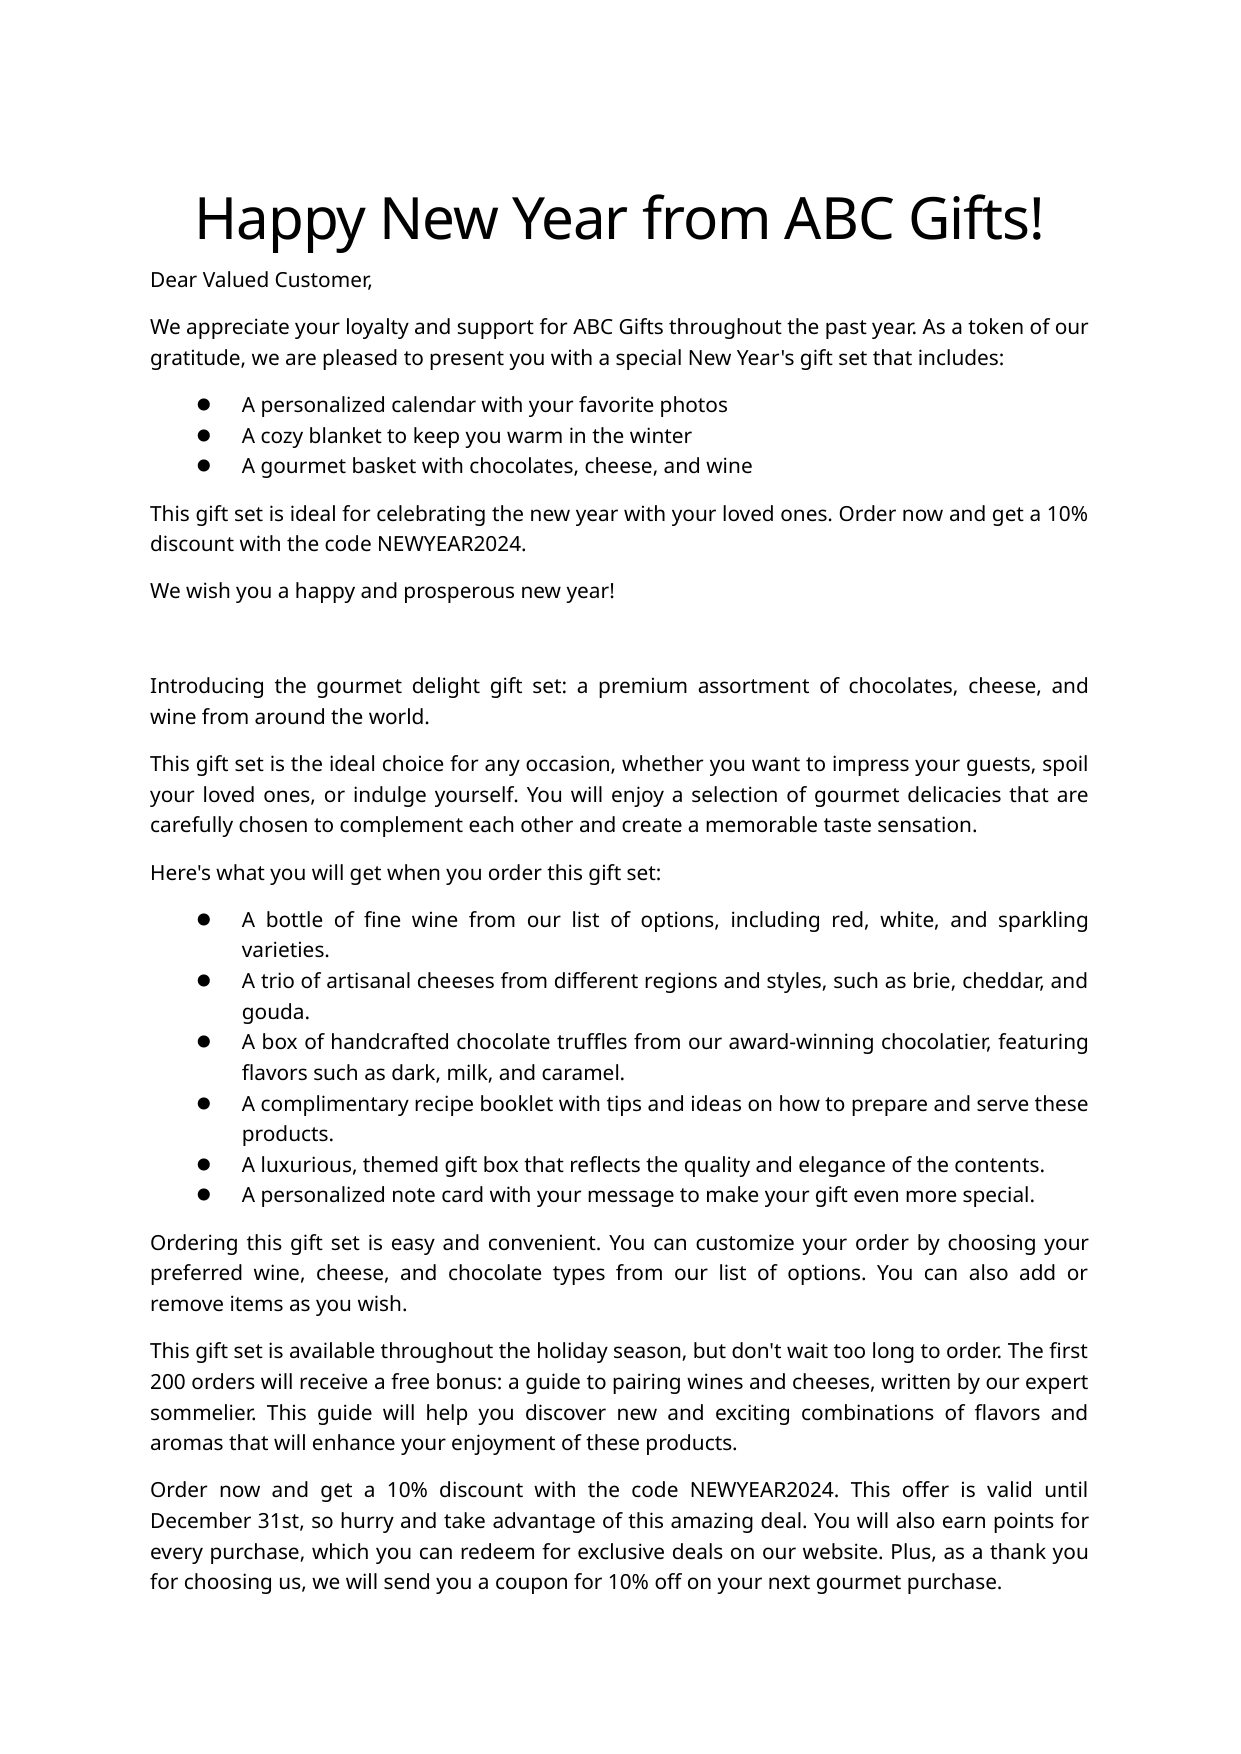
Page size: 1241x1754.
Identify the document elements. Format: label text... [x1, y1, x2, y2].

text Here's what you will get when you order this gift set: [150, 858, 1090, 886]
title Happy New Year from ABC Gifts! [150, 177, 1090, 257]
text Order now and get a 10% discount with the code NEWYEAR2024. This offer is valid until December 31st, so hurry and take advantage of this amazing deal. You will also earn points for every purchase, which you can redeem for exclusive deals on our website. Plus, as a thank you for choosing us, we will send you a coupon for 10% off on your next gourmet purchase. [150, 1476, 1090, 1596]
text This gift set is available throughout the holiday season, but don't wait too long to order. The first 200 orders will receive a free bonus: a guide to pairing wines and cheeses, written by our expert sommelier. This guide will help you discover new and exciting combinations of flavors and aromas that will enhance your enjoyment of these products. [150, 1336, 1090, 1457]
list A complimentary recipe booklet with tips and ideas on how to prepare and serve these products. [196, 1089, 1090, 1148]
list A personalized calendar with your favorite photos [196, 390, 1090, 419]
list A luxurious, themed gift box that reflects the quality and elegance of the contents. [196, 1150, 1090, 1178]
list A trio of artisanal cheeses from different regions and styles, such as brie, cheddar, and gouda. [196, 966, 1090, 1025]
list A gourmet basket with chocolates, cheese, and wine [196, 451, 1090, 480]
text Ordering this gift set is easy and convenient. You can customize your order by choosing your preferred wine, cheese, and chocolate types from our list of options. You can also add or remove items as you wish. [150, 1228, 1090, 1318]
list A personalized note card with your message to make your gift even more special. [196, 1181, 1090, 1209]
text Dear Valued Customer, [150, 265, 1090, 293]
text Introducing the gourmet delight gift set: a premium assortment of chocolates, cheese, and wine from around the world. [150, 671, 1090, 730]
list A box of handcrafted chocolate truffles from our award-winning chocolatier, featuring flavors such as dark, milk, and caramel. [196, 1027, 1090, 1087]
text We wish you a happy and prosperous new year! [150, 577, 1090, 605]
list A cozy blanket to keep you warm in the winter [196, 421, 1090, 449]
text This gift set is the ideal choice for any occasion, whether you want to impress your guests, spoil your loved ones, or indulge yourself. You will enjoy a selection of gourmet delicacies that are carefully chosen to complement each other and create a memorable taste sensation. [150, 749, 1090, 839]
text This gift set is ideal for celebrating the new year with your loved ones. Order now and get a 10% discount with the code NEWYEAR2024. [150, 499, 1090, 558]
text We appreciate your loyalty and support for ABC Gifts throughout the past year. As a token of our gratitude, we are pleased to present you with a special New Year's gift set that includes: [150, 312, 1090, 371]
list A bottle of fine wine from our list of options, including red, white, and sparkling varieties. [196, 905, 1090, 964]
